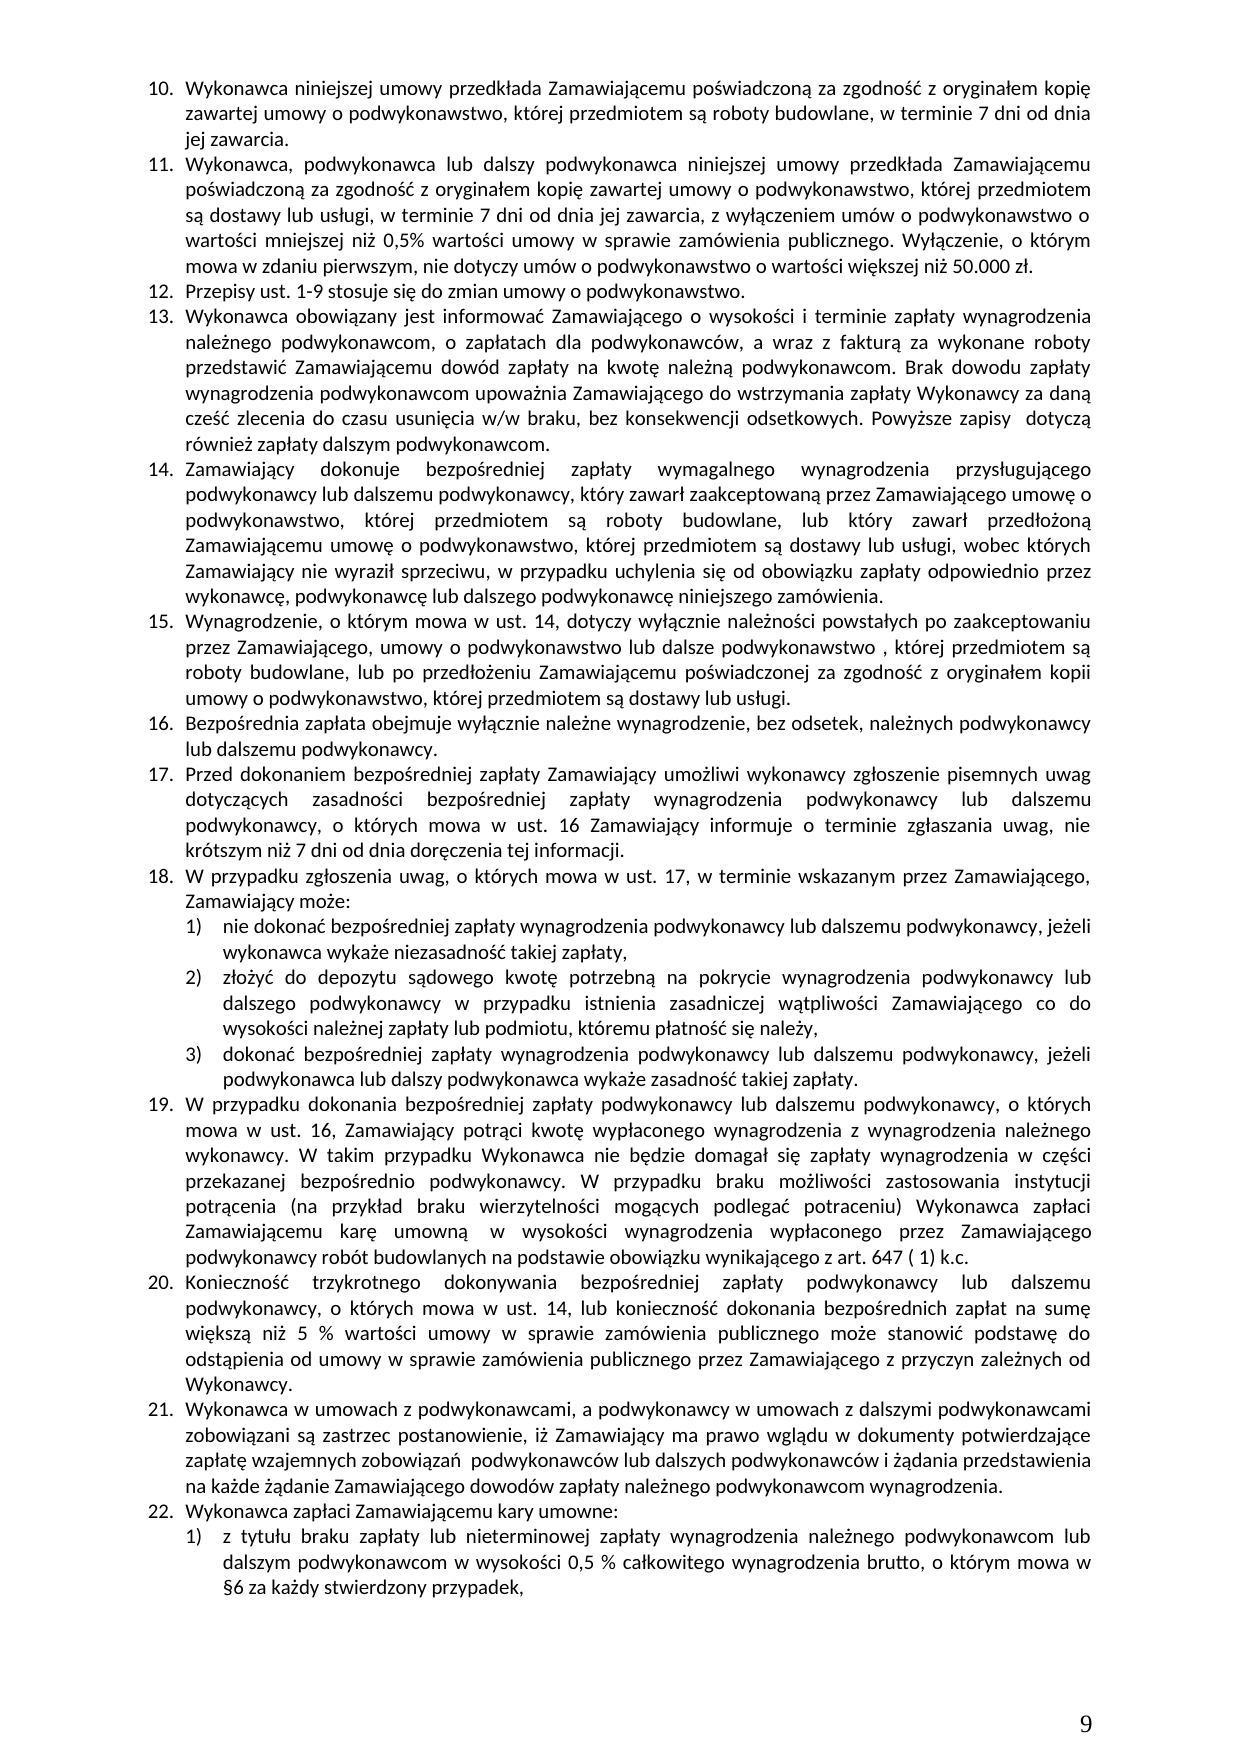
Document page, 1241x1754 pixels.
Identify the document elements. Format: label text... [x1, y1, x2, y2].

list Konieczność trzykrotnego dokonywania bezpośredniej zapłaty podwykonawcy lub dalszemu podwykonawcy, o których mowa w ust. 14, lub konieczność dokonania bezpośrednich zapłat na sumę większą niż 5 % wartości umowy w sprawie zamówienia publicznego może stanowić podstawę do odstąpienia od umowy w sprawie zamówienia publicznego przez Zamawiającego z przyczyn zależnych od Wykonawcy. [148, 1269, 1092, 1397]
list Zamawiający dokonuje bezpośredniej zapłaty wymagalnego wynagrodzenia przysługującego podwykonawcy lub dalszemu podwykonawcy, który zawarł zaakceptowaną przez Zamawiającego umowę o podwykonawstwo, której przedmiotem są roboty budowlane, lub który zawarł przedłożoną Zamawiającemu umowę o podwykonawstwo, której przedmiotem są dostawy lub usługi, wobec których Zamawiający nie wyraził sprzeciwu, w przypadku uchylenia się od obowiązku zapłaty odpowiednio przez wykonawcę, podwykonawcę lub dalszego podwykonawcę niniejszego zamówienia. [148, 456, 1092, 609]
list dokonać bezpośredniej zapłaty wynagrodzenia podwykonawcy lub dalszemu podwykonawcy, jeżeli podwykonawca lub dalszy podwykonawca wykaże zasadność takiej zapłaty. [185, 1041, 1092, 1092]
list złożyć do depozytu sądowego kwotę potrzebną na pokrycie wynagrodzenia podwykonawcy lub dalszego podwykonawcy w przypadku istnienia zasadniczej wątpliwości Zamawiającego co do wysokości należnej zapłaty lub podmiotu, któremu płatność się należy, [185, 964, 1092, 1041]
list Bezpośrednia zapłata obejmuje wyłącznie należne wynagrodzenie, bez odsetek, należnych podwykonawcy lub dalszemu podwykonawcy. [148, 710, 1092, 761]
list Wykonawca zapłaci Zamawiającemu kary umowne: [148, 1498, 1092, 1524]
list Wykonawca niniejszej umowy przedkłada Zamawiającemu poświadczoną za zgodność z oryginałem kopię zawartej umowy o podwykonawstwo, której przedmiotem są roboty budowlane, w terminie 7 dni od dnia jej zawarcia. [148, 75, 1092, 151]
list W przypadku zgłoszenia uwag, o których mowa w ust. 17, w terminie wskazanym przez Zamawiającego, Zamawiający może: [148, 863, 1092, 914]
list Wykonawca, podwykonawca lub dalszy podwykonawca niniejszej umowy przedkłada Zamawiającemu poświadczoną za zgodność z oryginałem kopię zawartej umowy o podwykonawstwo, której przedmiotem są dostawy lub usługi, w terminie 7 dni od dnia jej zawarcia, z wyłączeniem umów o podwykonawstwo o wartości mniejszej niż 0,5% wartości umowy w sprawie zamówienia publicznego. Wyłączenie, o którym mowa w zdaniu pierwszym, nie dotyczy umów o podwykonawstwo o wartości większej niż 50.000 zł. [148, 151, 1092, 278]
list Przed dokonaniem bezpośredniej zapłaty Zamawiający umożliwi wykonawcy zgłoszenie pisemnych uwag dotyczących zasadności bezpośredniej zapłaty wynagrodzenia podwykonawcy lub dalszemu podwykonawcy, o których mowa w ust. 16 Zamawiający informuje o terminie zgłaszania uwag, nie krótszym niż 7 dni od dnia doręczenia tej informacji. [148, 761, 1092, 863]
list Wynagrodzenie, o którym mowa w ust. 14, dotyczy wyłącznie należności powstałych po zaakceptowaniu przez Zamawiającego, umowy o podwykonawstwo lub dalsze podwykonawstwo , której przedmiotem są roboty budowlane, lub po przedłożeniu Zamawiającemu poświadczonej za zgodność z oryginałem kopii umowy o podwykonawstwo, której przedmiotem są dostawy lub usługi. [148, 609, 1092, 710]
list Przepisy ust. 1-9 stosuje się do zmian umowy o podwykonawstwo. [148, 278, 1092, 304]
list Wykonawca w umowach z podwykonawcami, a podwykonawcy w umowach z dalszymi podwykonawcami zobowiązani są zastrzec postanowienie, iż Zamawiający ma prawo wglądu w dokumenty potwierdzające zapłatę wzajemnych zobowiązań podwykonawców lub dalszych podwykonawców i żądania przedstawienia na każde żądanie Zamawiającego dowodów zapłaty należnego podwykonawcom wynagrodzenia. [148, 1397, 1092, 1498]
list z tytułu braku zapłaty lub nieterminowej zapłaty wynagrodzenia należnego podwykonawcom lub dalszym podwykonawcom w wysokości 0,5 % całkowitego wynagrodzenia brutto, o którym mowa w §6 za każdy stwierdzony przypadek, [185, 1524, 1092, 1600]
list Wykonawca obowiązany jest informować Zamawiającego o wysokości i terminie zapłaty wynagrodzenia należnego podwykonawcom, o zapłatach dla podwykonawców, a wraz z fakturą za wykonane roboty przedstawić Zamawiającemu dowód zapłaty na kwotę należną podwykonawcom. Brak dowodu zapłaty wynagrodzenia podwykonawcom upoważnia Zamawiającego do wstrzymania zapłaty Wykonawcy za daną cześć zlecenia do czasu usunięcia w/w braku, bez konsekwencji odsetkowych. Powyższe zapisy dotyczą również zapłaty dalszym podwykonawcom. [148, 304, 1092, 456]
list W przypadku dokonania bezpośredniej zapłaty podwykonawcy lub dalszemu podwykonawcy, o których mowa w ust. 16, Zamawiający potrąci kwotę wypłaconego wynagrodzenia z wynagrodzenia należnego wykonawcy. W takim przypadku Wykonawca nie będzie domagał się zapłaty wynagrodzenia w części przekazanej bezpośrednio podwykonawcy. W przypadku braku możliwości zastosowania instytucji potrącenia (na przykład braku wierzytelności mogących podlegać potraceniu) Wykonawca zapłaci Zamawiającemu karę umowną w wysokości wynagrodzenia wypłaconego przez Zamawiającego podwykonawcy robót budowlanych na podstawie obowiązku wynikającego z art. 647 ( 1) k.c. [148, 1092, 1092, 1269]
list nie dokonać bezpośredniej zapłaty wynagrodzenia podwykonawcy lub dalszemu podwykonawcy, jeżeli wykonawca wykaże niezasadność takiej zapłaty, [185, 914, 1092, 964]
